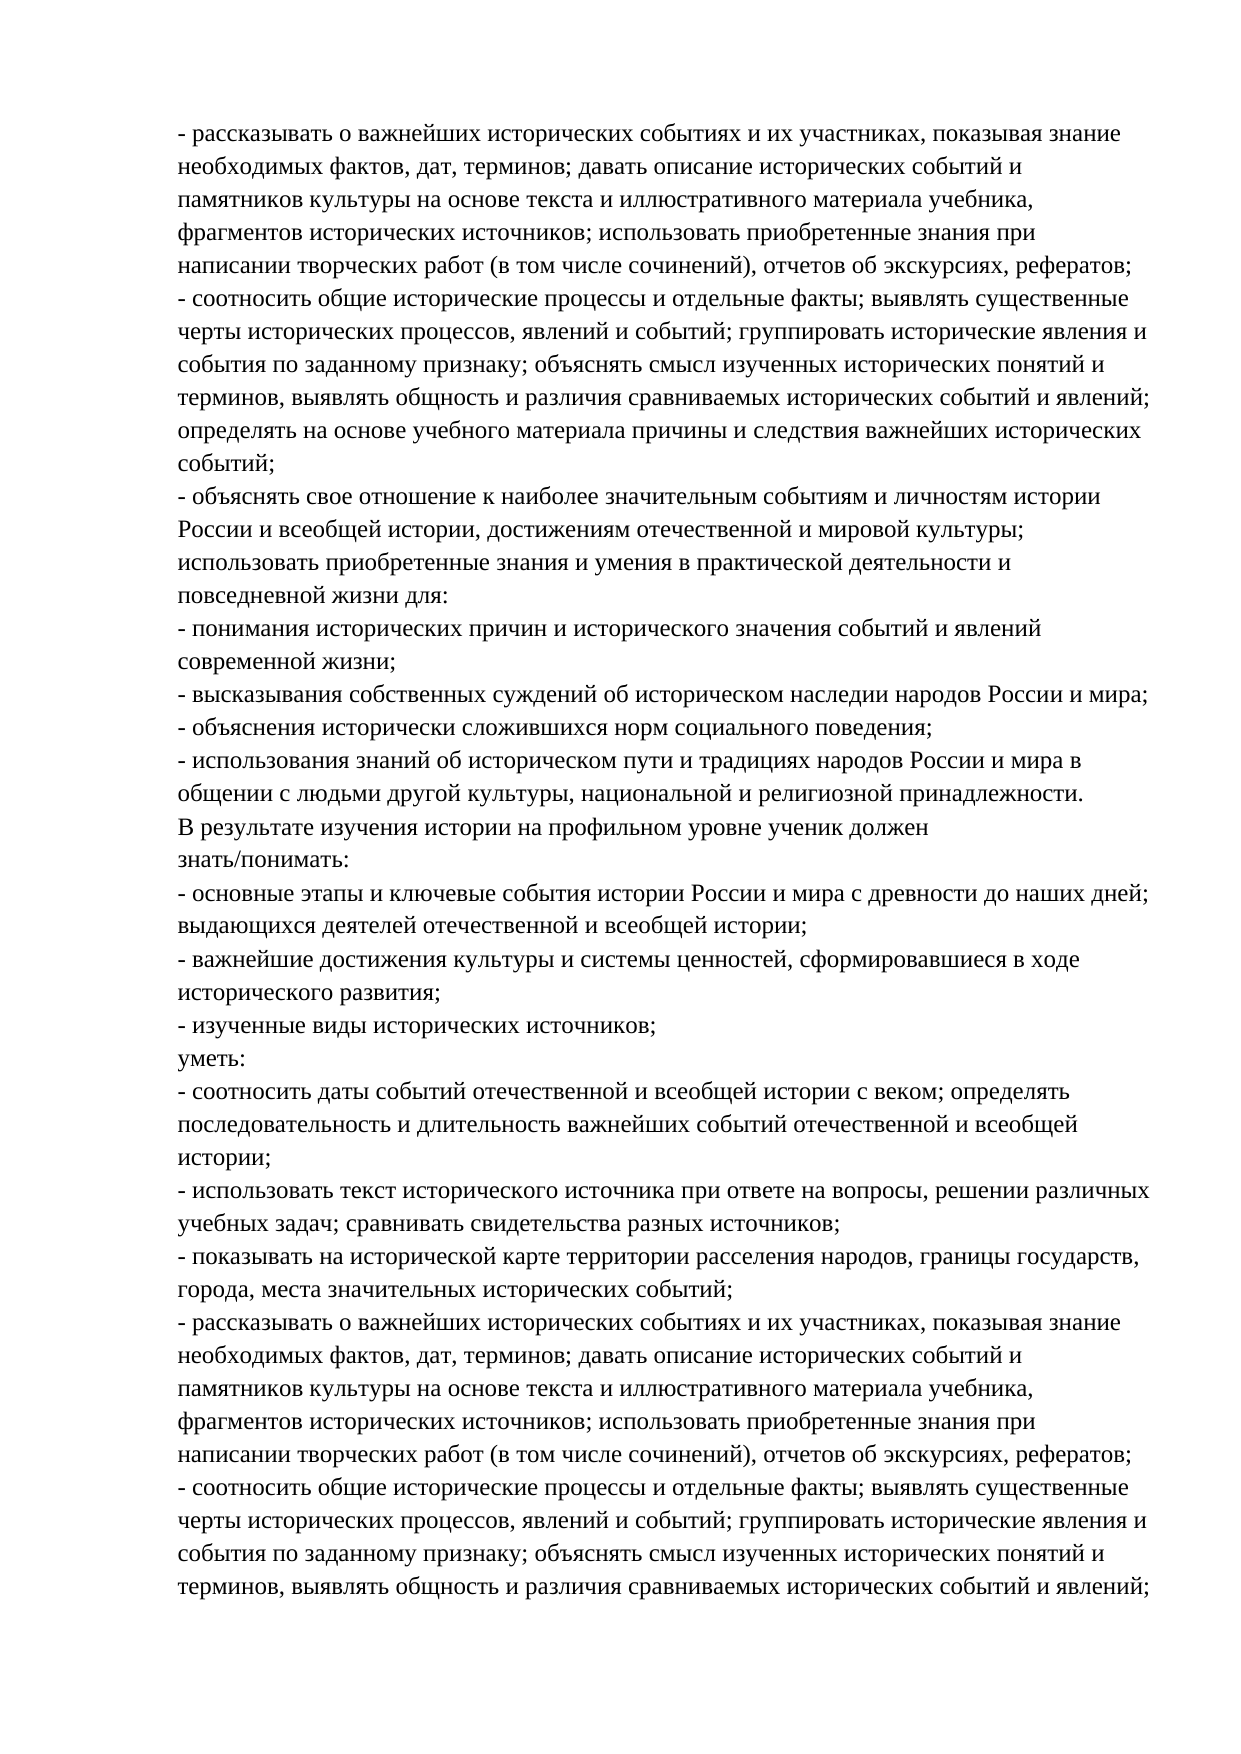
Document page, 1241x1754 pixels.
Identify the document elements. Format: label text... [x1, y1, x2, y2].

text - соотносить даты событий отечественной и всеобщей истории с веком; определять последовательность и длительность важнейших событий отечественной и всеобщей истории; [177, 1076, 1152, 1171]
text - показывать на исторической карте территории расселения народов, границы государств, города, места значительных исторических событий; [177, 1241, 1152, 1303]
text - объяснять свое отношение к наиболее значительным событиям и личностям истории России и всеобщей истории, достижениям отечественной и мировой культуры; [177, 481, 1152, 543]
text - рассказывать о важнейших исторических событиях и их участниках, показывая знание необходимых фактов, дат, терминов; давать описание исторических событий и памятников культуры на основе текста и иллюстративного материала учебника, фрагментов исторических источников; использовать приобретенные знания при написании творческих работ (в том числе сочинений), отчетов об экскурсиях, рефератов; [177, 1307, 1152, 1468]
text В результате изучения истории на профильном уровне ученик должен [177, 812, 1152, 840]
text - важнейшие достижения культуры и системы ценностей, сформировавшиеся в ходе исторического развития; [177, 944, 1152, 1005]
text - высказывания собственных суждений об историческом наследии народов России и мира; [177, 679, 1152, 708]
text знать/понимать: [177, 844, 1152, 873]
text - использования знаний об историческом пути и традициях народов России и мира в общении с людьми другой культуры, национальной и религиозной принадлежности. [177, 746, 1152, 807]
text - объяснения исторически сложившихся норм социального поведения; [177, 712, 1152, 741]
text уметь: [177, 1043, 1152, 1071]
text - основные этапы и ключевые события истории России и мира с древности до наших дней; выдающихся деятелей отечественной и всеобщей истории; [177, 878, 1152, 939]
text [177, 1472, 1152, 1600]
text - понимания исторических причин и исторического значения событий и явлений современной жизни; [177, 613, 1152, 675]
text - изученные виды исторических источников; [177, 1010, 1152, 1038]
text - использовать текст исторического источника при ответе на вопросы, решении различных учебных задач; сравнивать свидетельства разных источников; [177, 1175, 1152, 1237]
text - рассказывать о важнейших исторических событиях и их участниках, показывая знание необходимых фактов, дат, терминов; давать описание исторических событий и памятников культуры на основе текста и иллюстративного материала учебника, фрагментов исторических источников; использовать приобретенные знания при написании творческих работ (в том числе сочинений), отчетов об экскурсиях, рефератов; [177, 118, 1152, 279]
text использовать приобретенные знания и умения в практической деятельности и повседневной жизни для: [177, 547, 1152, 609]
